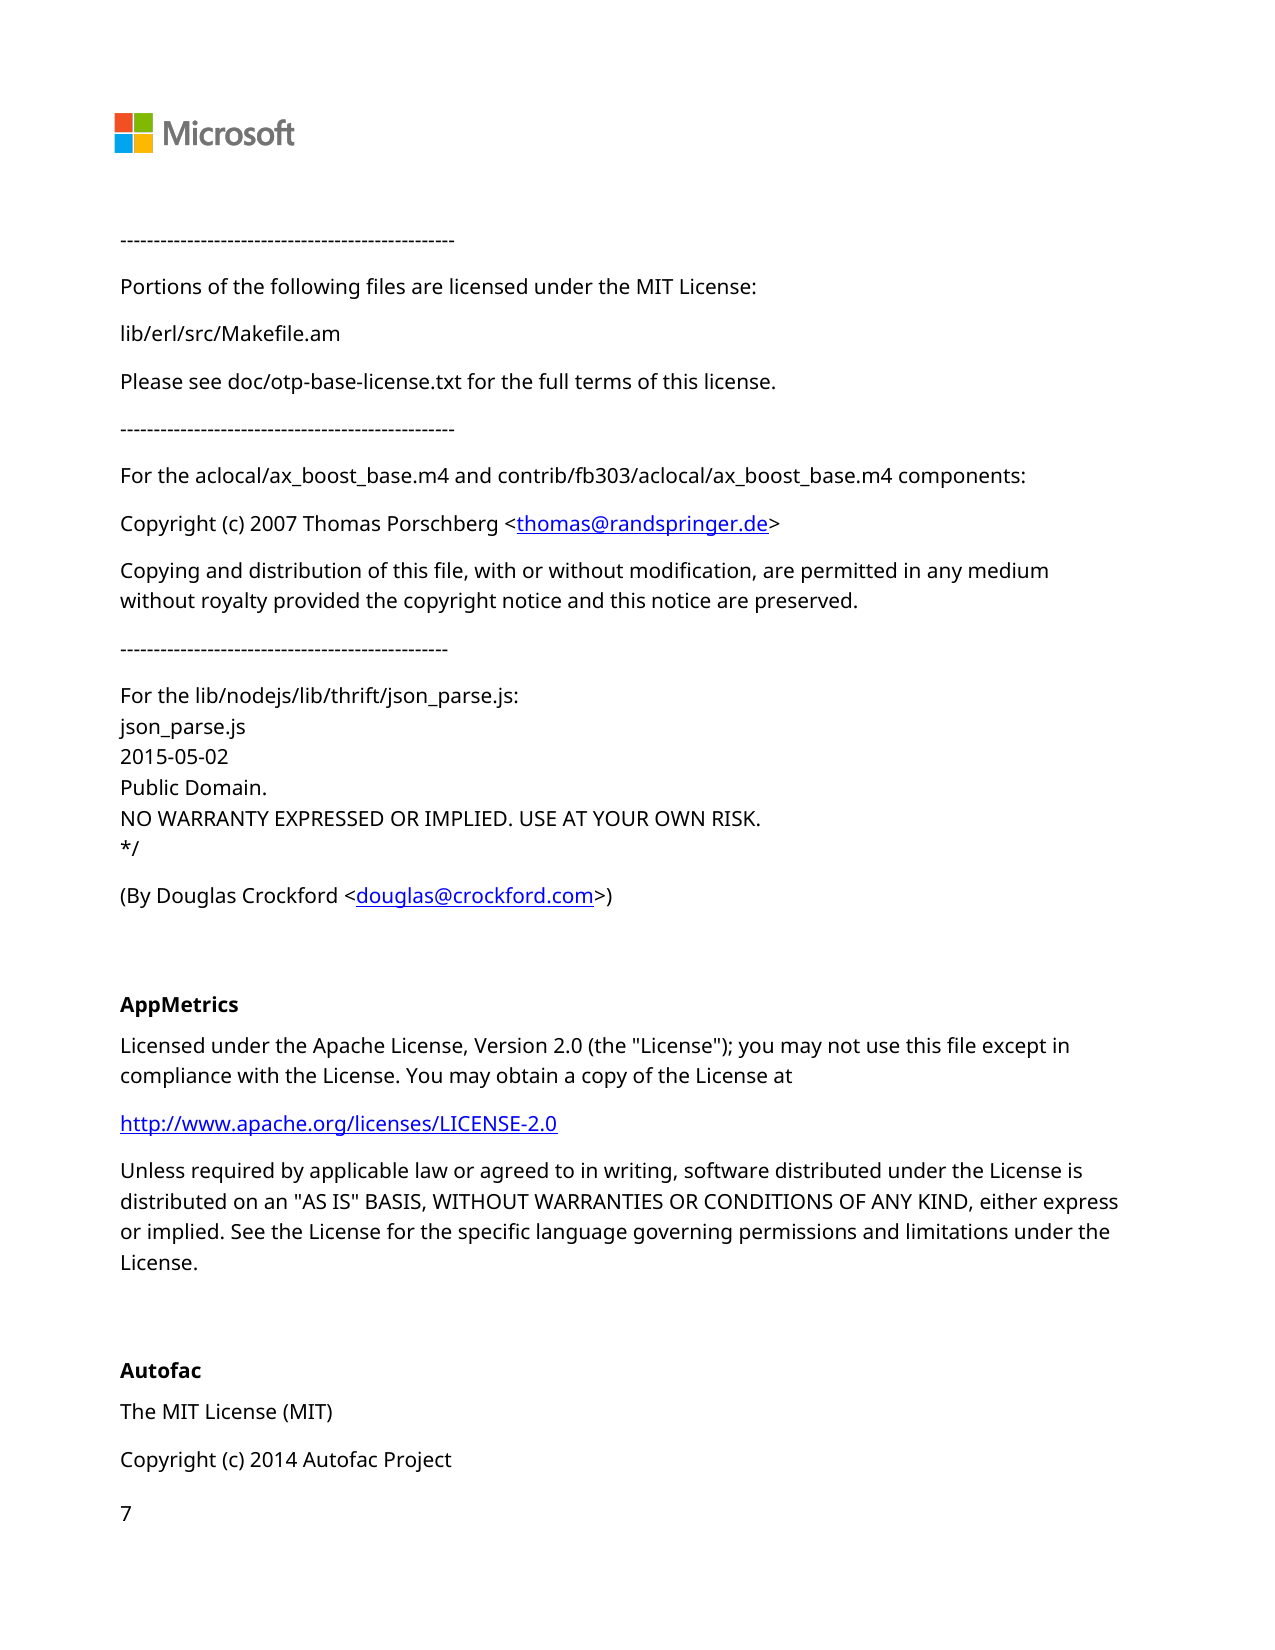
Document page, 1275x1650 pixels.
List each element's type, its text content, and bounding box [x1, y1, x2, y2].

text For the lib/nodejs/lib/thrift/json_parse.js: json_parse.js 2015-05-02 Public Domain. NO WARRANTY EXPRESSED OR IMPLIED. USE AT YOUR OWN RISK. */ [120, 681, 1125, 863]
text Please see doc/otp-base-license.txt for the full terms of this license. [120, 367, 1125, 395]
text Copyright (c) 2007 Thomas Porschberg <thomas@randspringer.de> [120, 509, 1125, 537]
text For the aclocal/ax_boost_base.m4 and contrib/fb303/aclocal/ax_boost_base.m4 components: [120, 461, 1125, 490]
picture [114, 113, 295, 153]
subtitle Autofac [120, 1354, 1125, 1385]
text http://www.apache.org/licenses/LICENSE-2.0 [120, 1109, 1125, 1137]
text Portions of the following files are licensed under the MIT License: [120, 272, 1125, 301]
text lib/erl/src/Makefile.am [120, 319, 1125, 348]
text (By Douglas Crockford <douglas@crockford.com>) [120, 882, 1125, 910]
text Licensed under the Apache License, Version 2.0 (the "License"); you may not use this file except in compliance with the License. You may obtain a copy of the License at [120, 1031, 1125, 1090]
text Copyright (c) 2014 Autofac Project [120, 1445, 1125, 1473]
subtitle AppMetrics [120, 987, 1125, 1018]
text -------------------------------------------------- [120, 414, 1125, 443]
text The MIT License (MIT) [120, 1397, 1125, 1426]
text ------------------------------------------------- [120, 634, 1125, 662]
text Copying and distribution of this file, with or without modification, are permitted in any medium without royalty provided the copyright notice and this notice are preserved. [120, 556, 1125, 615]
text Unless required by applicable law or agreed to in writing, software distributed under the License is distributed on an "AS IS" BASIS, WITHOUT WARRANTIES OR CONDITIONS OF ANY KIND, either express or implied. See the License for the specific language governing permissions and limitations under the License. [120, 1156, 1125, 1277]
text -------------------------------------------------- [120, 225, 1125, 253]
